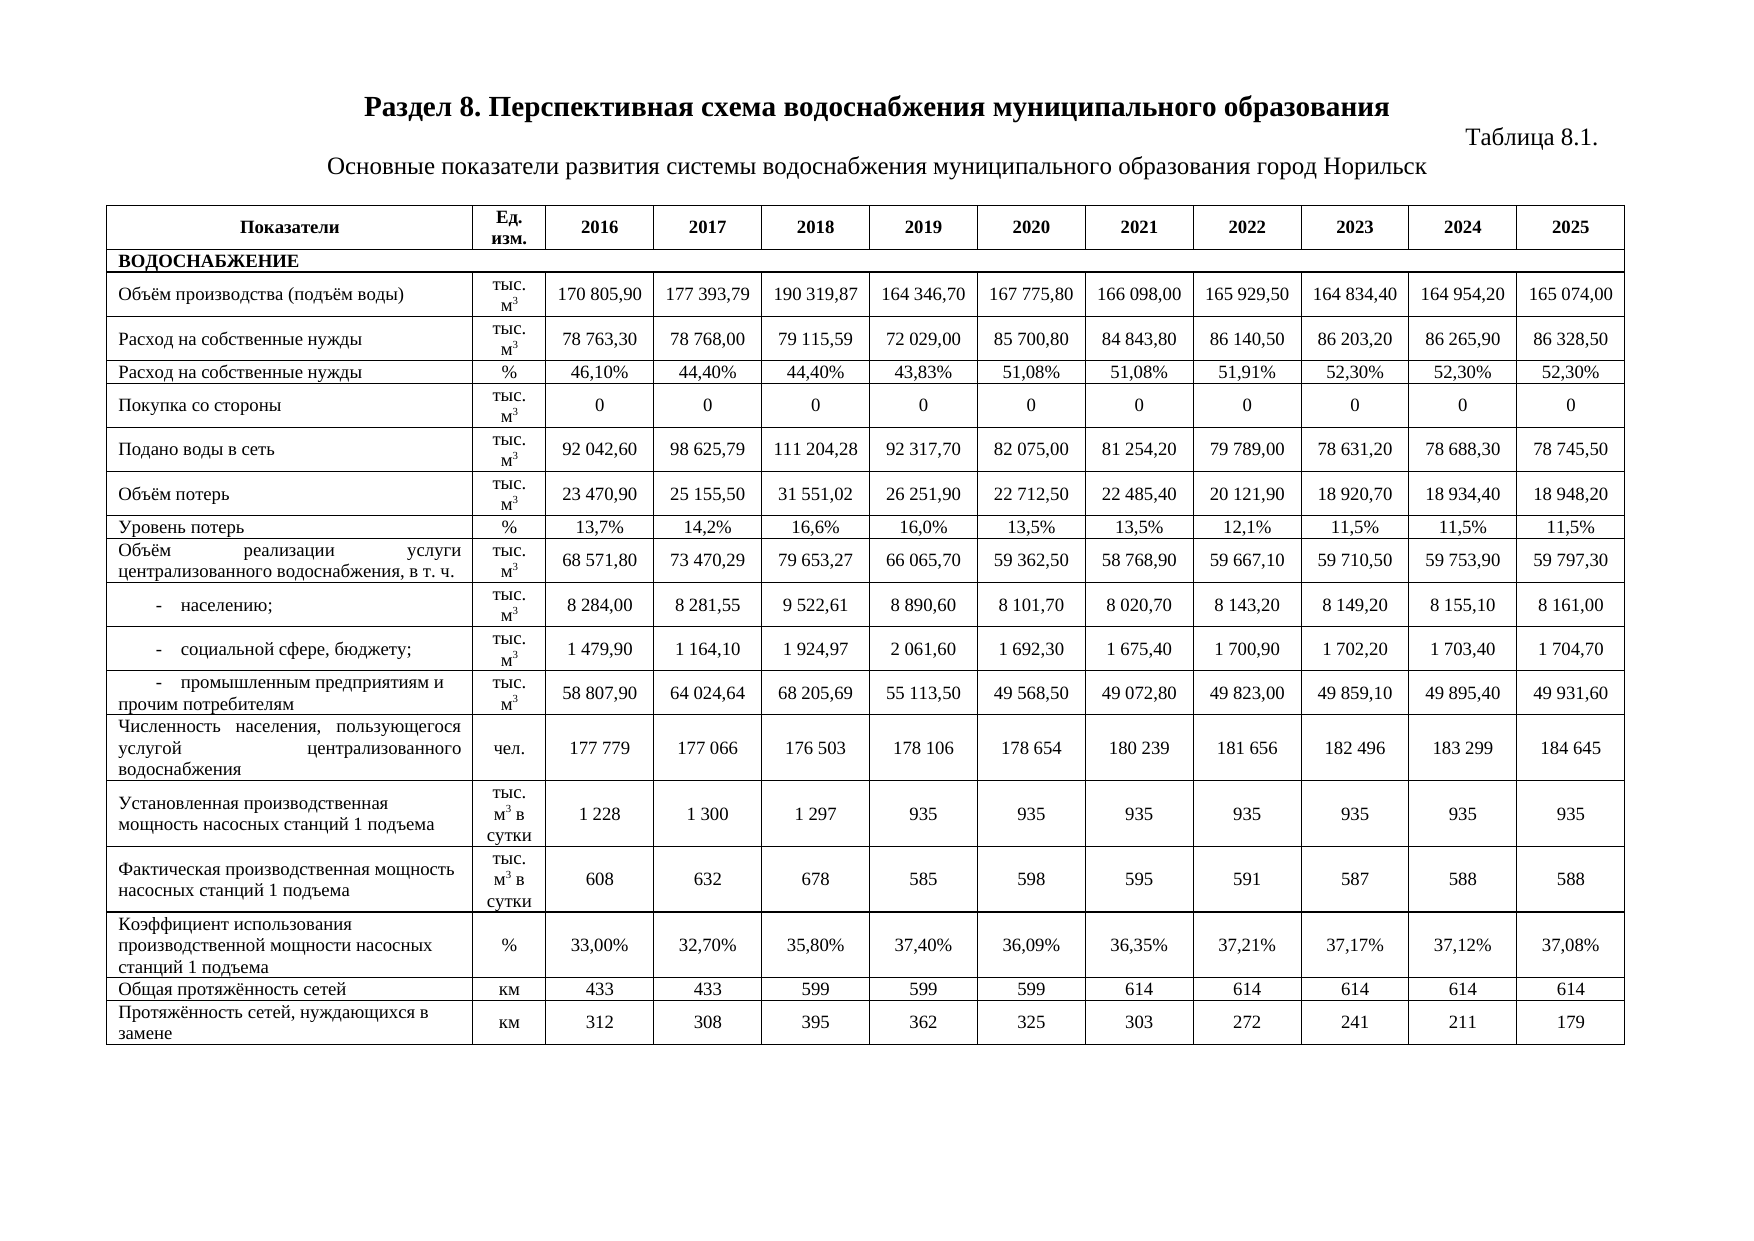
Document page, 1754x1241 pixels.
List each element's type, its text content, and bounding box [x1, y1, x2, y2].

table_cell 935 [870, 781, 977, 846]
table_cell 37,21% [1194, 913, 1301, 977]
table_cell 22 485,40 [1086, 472, 1193, 515]
table_cell 55 113,50 [870, 671, 977, 714]
table_cell 78 631,20 [1302, 428, 1408, 471]
table_cell 35,80% [762, 913, 869, 977]
table_cell 395 [762, 1001, 869, 1044]
table_cell 44,40% [654, 361, 761, 382]
table_header Показатели [107, 206, 472, 249]
table_cell 177 779 [546, 715, 653, 780]
table_cell 11,5% [1517, 516, 1624, 537]
table_cell 1 700,90 [1194, 627, 1301, 670]
table_cell 78 745,50 [1517, 428, 1624, 471]
table_cell 0 [870, 384, 977, 427]
table_cell 14,2% [654, 516, 761, 537]
table_cell тыс. м3 [473, 273, 545, 316]
table_cell 587 [1302, 847, 1408, 911]
table_cell Объём производства (подъём воды) [107, 273, 472, 316]
table_header Ед. изм. [473, 206, 545, 249]
table_cell 13,5% [1086, 516, 1193, 537]
table_cell 49 859,10 [1302, 671, 1408, 714]
table_cell 52,30% [1517, 361, 1624, 382]
table_cell 167 775,80 [978, 273, 1085, 316]
table_cell 433 [654, 978, 761, 1000]
table_cell Покупка со стороны [107, 384, 472, 427]
table_cell 178 106 [870, 715, 977, 780]
table_cell 44,40% [762, 361, 869, 382]
table_cell 11,5% [1302, 516, 1408, 537]
table_cell 37,12% [1409, 913, 1516, 977]
table_cell 1 675,40 [1086, 627, 1193, 670]
table_cell Расход на собственные нужды [107, 317, 472, 360]
table_cell 0 [1086, 384, 1193, 427]
table_cell 179 [1517, 1001, 1624, 1044]
table_cell 13,7% [546, 516, 653, 537]
table_cell 177 393,79 [654, 273, 761, 316]
table_cell 190 319,87 [762, 273, 869, 316]
table_cell 79 115,59 [762, 317, 869, 360]
table_cell 78 688,30 [1409, 428, 1516, 471]
table_cell 16,0% [870, 516, 977, 537]
table_cell 598 [978, 847, 1085, 911]
table_cell 614 [1302, 978, 1408, 1000]
table_cell 588 [1409, 847, 1516, 911]
table_cell 59 797,30 [1517, 539, 1624, 582]
table_cell Численность населения, пользующегося услугой централизованного водоснабжения [107, 715, 472, 780]
table_cell ВОДОСНАБЖЕНИЕ [107, 250, 1624, 271]
table_cell - населению; [107, 583, 472, 626]
table_cell Протяжённость сетей, нуждающихся в замене [107, 1001, 472, 1044]
table_cell тыс. м3 [473, 317, 545, 360]
table_cell тыс. м3 [473, 428, 545, 471]
table_cell 614 [1409, 978, 1516, 1000]
table_cell 0 [1194, 384, 1301, 427]
table_cell 164 346,70 [870, 273, 977, 316]
table_cell 37,08% [1517, 913, 1624, 977]
table_cell 26 251,90 [870, 472, 977, 515]
table_cell 599 [978, 978, 1085, 1000]
table_cell 78 763,30 [546, 317, 653, 360]
table_cell 13,5% [978, 516, 1085, 537]
table_cell 59 753,90 [1409, 539, 1516, 582]
table_cell 81 254,20 [1086, 428, 1193, 471]
table_cell 362 [870, 1001, 977, 1044]
table_cell 51,08% [1086, 361, 1193, 382]
table_cell 165 929,50 [1194, 273, 1301, 316]
table_header 2024 [1409, 206, 1516, 249]
table_header 2016 [546, 206, 653, 249]
table_cell 935 [978, 781, 1085, 846]
table_cell 1 297 [762, 781, 869, 846]
table_cell 49 072,80 [1086, 671, 1193, 714]
table_cell 58 807,90 [546, 671, 653, 714]
table_cell 8 101,70 [978, 583, 1085, 626]
table_cell 8 149,20 [1302, 583, 1408, 626]
table_cell 0 [1409, 384, 1516, 427]
table_cell 164 954,20 [1409, 273, 1516, 316]
table_cell 46,10% [546, 361, 653, 382]
table_cell 1 702,20 [1302, 627, 1408, 670]
text Основные показатели развития системы водоснабжения муниципального образования город Норильск [118, 151, 1636, 180]
table_cell 935 [1194, 781, 1301, 846]
table_header 2025 [1517, 206, 1624, 249]
table_cell 84 843,80 [1086, 317, 1193, 360]
table_cell 1 692,30 [978, 627, 1085, 670]
table_cell 0 [654, 384, 761, 427]
table_cell 86 140,50 [1194, 317, 1301, 360]
table_cell 308 [654, 1001, 761, 1044]
table_cell 935 [1517, 781, 1624, 846]
table_cell 8 155,10 [1409, 583, 1516, 626]
table_header 2022 [1194, 206, 1301, 249]
table_cell Общая протяжённость сетей [107, 978, 472, 1000]
table_cell % [473, 516, 545, 537]
table_cell тыс. м3 [473, 583, 545, 626]
table_cell 180 239 [1086, 715, 1193, 780]
table_cell Установленная производственная мощность насосных станций 1 подъема [107, 781, 472, 846]
table_cell Объём реализации услуги централизованного водоснабжения, в т. ч. [107, 539, 472, 582]
table_cell Фактическая производственная мощность насосных станций 1 подъема [107, 847, 472, 911]
table_cell чел. [473, 715, 545, 780]
table_cell 182 496 [1302, 715, 1408, 780]
table_cell 588 [1517, 847, 1624, 911]
table_cell 585 [870, 847, 977, 911]
table_cell 1 703,40 [1409, 627, 1516, 670]
table_cell тыс. м3 [473, 472, 545, 515]
table_cell 8 161,00 [1517, 583, 1624, 626]
table_cell Объём потерь [107, 472, 472, 515]
table_cell 632 [654, 847, 761, 911]
table_cell 614 [1517, 978, 1624, 1000]
table_cell 59 667,10 [1194, 539, 1301, 582]
table_cell 2 061,60 [870, 627, 977, 670]
table_header 2020 [978, 206, 1085, 249]
table_cell тыс. м3 в сутки [473, 847, 545, 911]
table_cell тыс. м3 [473, 627, 545, 670]
table_cell 181 656 [1194, 715, 1301, 780]
table_cell 98 625,79 [654, 428, 761, 471]
table_cell 49 895,40 [1409, 671, 1516, 714]
table_cell 591 [1194, 847, 1301, 911]
table_cell км [473, 978, 545, 1000]
table_cell - социальной сфере, бюджету; [107, 627, 472, 670]
table_cell 37,17% [1302, 913, 1408, 977]
table_cell 111 204,28 [762, 428, 869, 471]
table_cell 0 [978, 384, 1085, 427]
table_cell 18 948,20 [1517, 472, 1624, 515]
table_cell 614 [1194, 978, 1301, 1000]
table_cell 164 834,40 [1302, 273, 1408, 316]
table_header 2019 [870, 206, 977, 249]
table_cell 51,08% [978, 361, 1085, 382]
table_cell 11,5% [1409, 516, 1516, 537]
table_cell тыс. м3 [473, 384, 545, 427]
table_cell 595 [1086, 847, 1193, 911]
table_cell тыс. м3 в сутки [473, 781, 545, 846]
table_cell тыс. м3 [473, 671, 545, 714]
table_cell 8 020,70 [1086, 583, 1193, 626]
table_cell 935 [1086, 781, 1193, 846]
table_cell Уровень потерь [107, 516, 472, 537]
table_cell 165 074,00 [1517, 273, 1624, 316]
table_cell 49 568,50 [978, 671, 1085, 714]
table_cell 73 470,29 [654, 539, 761, 582]
table_cell 303 [1086, 1001, 1193, 1044]
table_cell 52,30% [1302, 361, 1408, 382]
table_cell 58 768,90 [1086, 539, 1193, 582]
table_cell 1 228 [546, 781, 653, 846]
table_header 2021 [1086, 206, 1193, 249]
table_cell 37,40% [870, 913, 977, 977]
table_cell 92 042,60 [546, 428, 653, 471]
table_cell 1 704,70 [1517, 627, 1624, 670]
table_cell 12,1% [1194, 516, 1301, 537]
table_cell 18 934,40 [1409, 472, 1516, 515]
table_header 2023 [1302, 206, 1408, 249]
table_cell Расход на собственные нужды [107, 361, 472, 382]
table_cell 1 479,90 [546, 627, 653, 670]
table_cell 59 362,50 [978, 539, 1085, 582]
table_header 2017 [654, 206, 761, 249]
table_cell 0 [1517, 384, 1624, 427]
table_cell 25 155,50 [654, 472, 761, 515]
table_cell 32,70% [654, 913, 761, 977]
table_cell 8 890,60 [870, 583, 977, 626]
table_cell % [473, 913, 545, 977]
table_cell 82 075,00 [978, 428, 1085, 471]
table_cell 8 281,55 [654, 583, 761, 626]
table_cell 68 205,69 [762, 671, 869, 714]
table_cell 8 284,00 [546, 583, 653, 626]
table_cell 935 [1409, 781, 1516, 846]
table_cell 86 265,90 [1409, 317, 1516, 360]
table_cell 85 700,80 [978, 317, 1085, 360]
table_cell 166 098,00 [1086, 273, 1193, 316]
table_cell 59 710,50 [1302, 539, 1408, 582]
table_cell 241 [1302, 1001, 1408, 1044]
table_cell 9 522,61 [762, 583, 869, 626]
table_cell 935 [1302, 781, 1408, 846]
table_cell 36,35% [1086, 913, 1193, 977]
table_cell 86 203,20 [1302, 317, 1408, 360]
table_cell 608 [546, 847, 653, 911]
table_cell 176 503 [762, 715, 869, 780]
table_cell 72 029,00 [870, 317, 977, 360]
table_cell 33,00% [546, 913, 653, 977]
table_cell 1 924,97 [762, 627, 869, 670]
table_cell % [473, 361, 545, 382]
text Раздел 8. Перспективная схема водоснабжения муниципального образования [118, 89, 1636, 122]
table_cell 64 024,64 [654, 671, 761, 714]
table_cell 325 [978, 1001, 1085, 1044]
table_cell Коэффициент использования производственной мощности насосных станций 1 подъема [107, 913, 472, 977]
table_cell 23 470,90 [546, 472, 653, 515]
table_cell 177 066 [654, 715, 761, 780]
table_cell 1 164,10 [654, 627, 761, 670]
table_cell - промышленным предприятиям и прочим потребителям [107, 671, 472, 714]
table_cell 183 299 [1409, 715, 1516, 780]
table_cell 678 [762, 847, 869, 911]
table_cell 31 551,02 [762, 472, 869, 515]
table_cell 614 [1086, 978, 1193, 1000]
table_cell 184 645 [1517, 715, 1624, 780]
table_cell 312 [546, 1001, 653, 1044]
table_cell 52,30% [1409, 361, 1516, 382]
table_cell 66 065,70 [870, 539, 977, 582]
table_header 2018 [762, 206, 869, 249]
table_cell 68 571,80 [546, 539, 653, 582]
table_cell 79 653,27 [762, 539, 869, 582]
table_cell 8 143,20 [1194, 583, 1301, 626]
table_cell 272 [1194, 1001, 1301, 1044]
table_cell 49 823,00 [1194, 671, 1301, 714]
table_cell 43,83% [870, 361, 977, 382]
table_cell 170 805,90 [546, 273, 653, 316]
table_cell Подано воды в сеть [107, 428, 472, 471]
table_cell 0 [1302, 384, 1408, 427]
table_cell км [473, 1001, 545, 1044]
table_cell 16,6% [762, 516, 869, 537]
table_cell 18 920,70 [1302, 472, 1408, 515]
table_cell 51,91% [1194, 361, 1301, 382]
table_cell 79 789,00 [1194, 428, 1301, 471]
table_cell 78 768,00 [654, 317, 761, 360]
table_cell 22 712,50 [978, 472, 1085, 515]
table_cell 433 [546, 978, 653, 1000]
table_cell 599 [762, 978, 869, 1000]
table_cell 178 654 [978, 715, 1085, 780]
table_cell 599 [870, 978, 977, 1000]
table_cell 86 328,50 [1517, 317, 1624, 360]
table_cell 36,09% [978, 913, 1085, 977]
table_cell 49 931,60 [1517, 671, 1624, 714]
table_cell тыс. м3 [473, 539, 545, 582]
table_cell 211 [1409, 1001, 1516, 1044]
table_cell 0 [762, 384, 869, 427]
table_cell 20 121,90 [1194, 472, 1301, 515]
table_cell 1 300 [654, 781, 761, 846]
table_cell 0 [546, 384, 653, 427]
table_cell 92 317,70 [870, 428, 977, 471]
